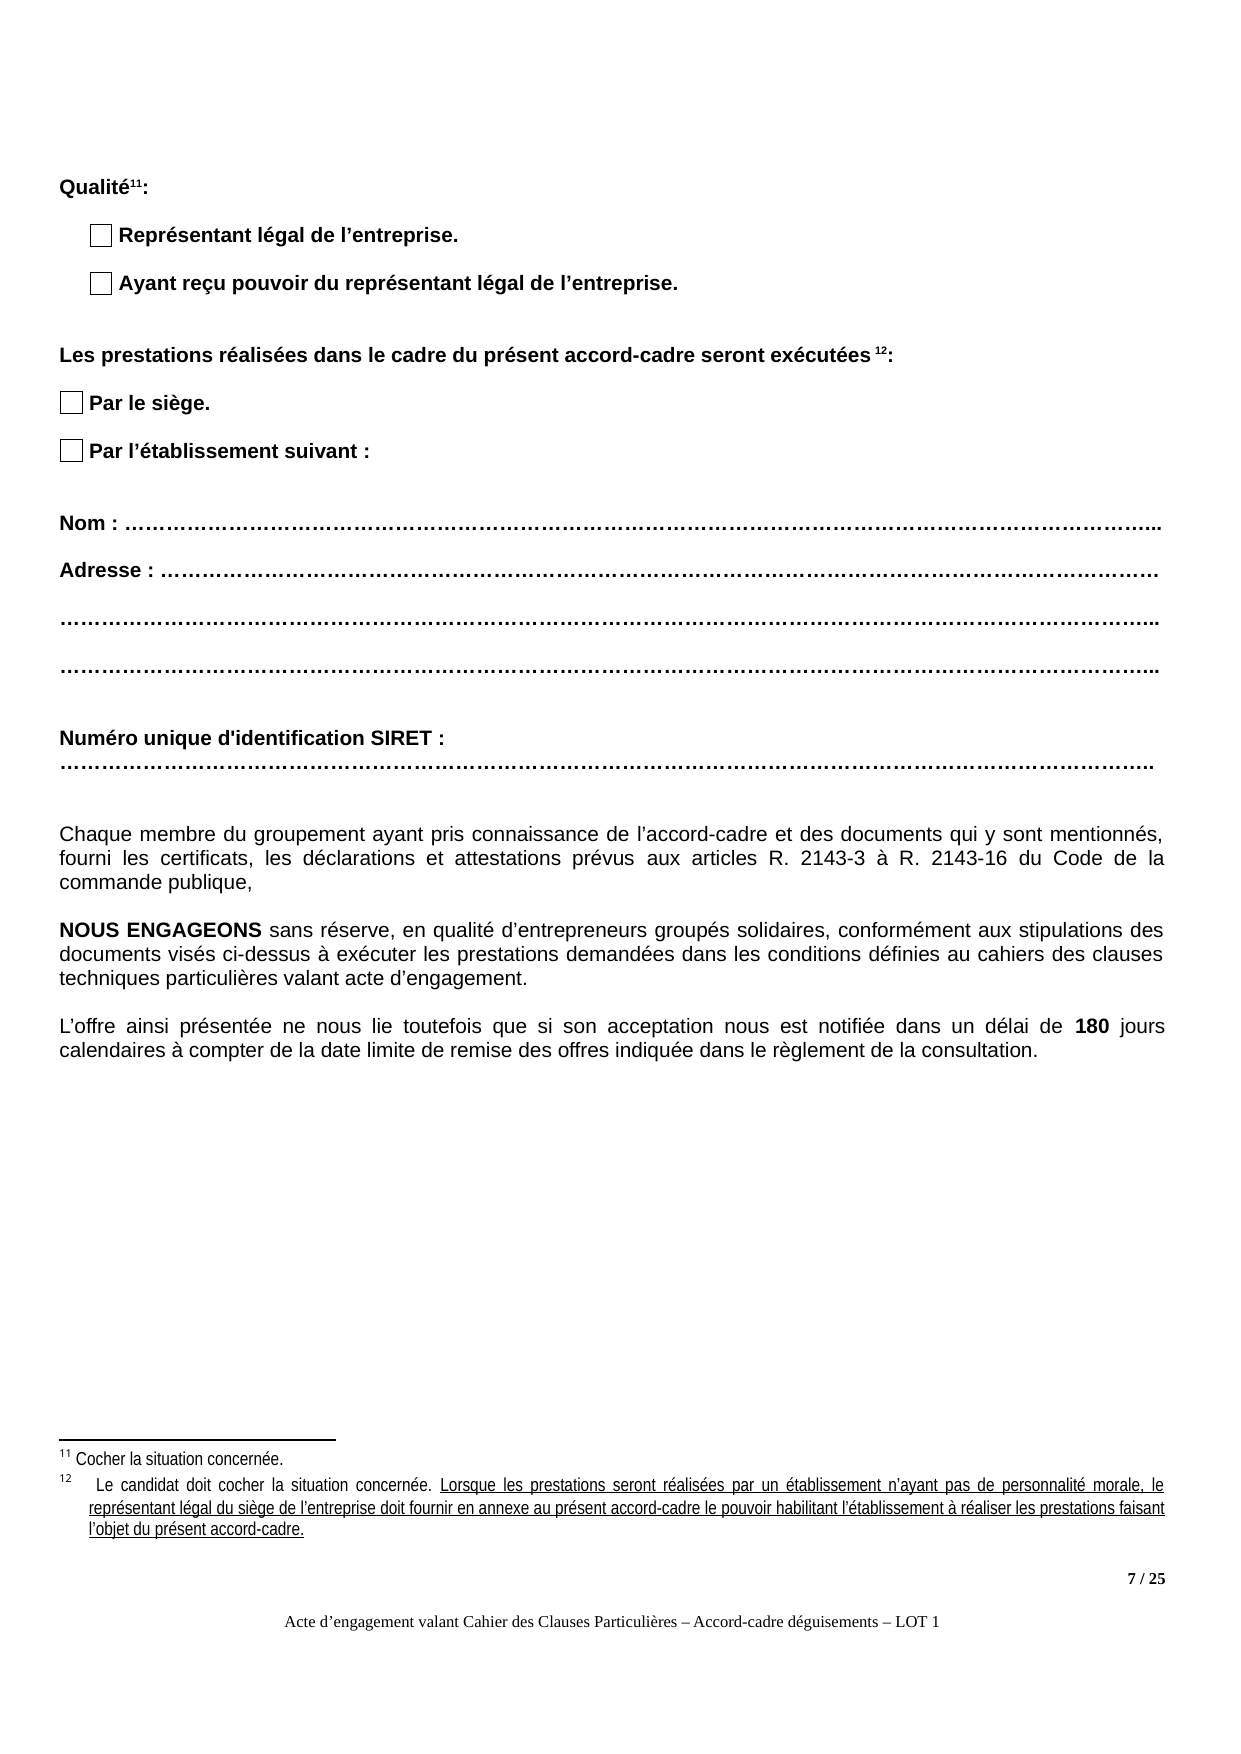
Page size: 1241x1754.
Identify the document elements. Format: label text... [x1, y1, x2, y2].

text Représentant légal de l’entreprise. [59, 223, 1163, 247]
text Par l’établissement suivant : [59, 438, 1163, 462]
text Chaque membre du groupement ayant pris connaissance de l’accord-cadre et des documents qui y sont mentionnés, fourni les certificats, les déclarations et attestations prévus aux articles R. 2143-3 à R. 2143-16 du Code de la commande publique, [59, 822, 1165, 894]
text Les prestations réalisées dans le cadre du présent accord-cadre seront exécutées : [59, 343, 1163, 367]
text Numéro unique d'identification SIRET : ………………………………………………………………………………………………………………………………………….. [59, 726, 1163, 774]
text L’offre ainsi présentée ne nous lie toutefois que si son acceptation nous est notifiée dans un délai de 180 jours calendaires à compter de la date limite de remise des offres indiquée dans le règlement de la consultation. [59, 1013, 1165, 1061]
text …………………………………………………………………………………………………………………………………………... [59, 654, 1163, 678]
text Ayant reçu pouvoir du représentant légal de l’entreprise. [59, 271, 1163, 295]
text Adresse : ……………………………………………………………………………………………………………………………… [59, 558, 1163, 582]
text Par le siège. [83, 391, 1163, 414]
text …………………………………………………………………………………………………………………………………………... [59, 606, 1163, 630]
text NOUS ENGAGEONS sans réserve, en qualité d’entrepreneurs groupés solidaires, conformément aux stipulations des documents visés ci-dessus à exécuter les prestations demandées dans les conditions définies au cahiers des clauses techniques particulières valant acte d’engagement. [59, 918, 1165, 989]
text Qualité: [59, 175, 1163, 199]
text Nom : …………………………………………………………………………………………………………………………………... [59, 510, 1163, 534]
